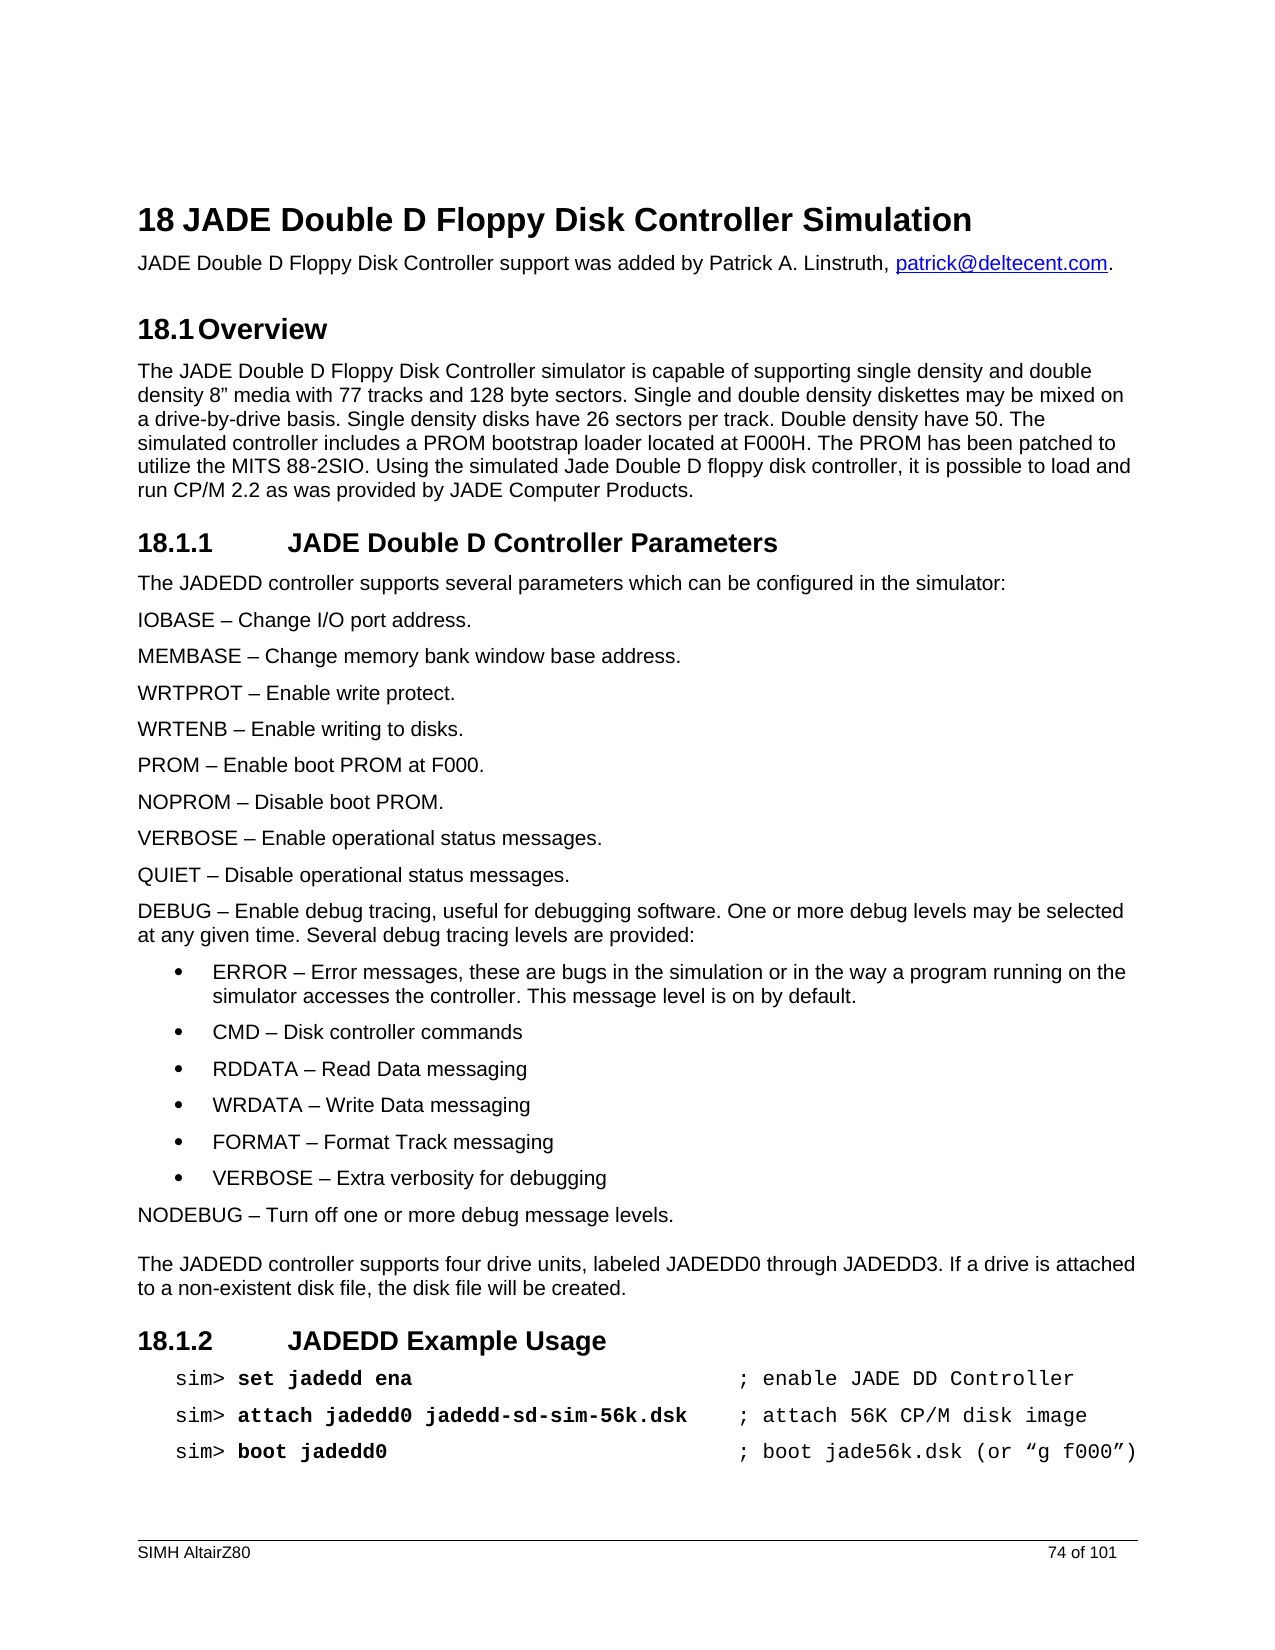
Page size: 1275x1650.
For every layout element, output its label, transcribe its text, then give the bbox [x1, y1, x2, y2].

text The JADEDD controller supports four drive units, labeled JADEDD0 through JADEDD3. If a drive is attached to a non-existent disk file, the disk file will be created. [137, 1252, 1138, 1300]
text PROM – Enable boot PROM at F000. [137, 753, 1138, 777]
text The JADE Double D Floppy Disk Controller simulator is capable of supporting single density and double density 8” media with 77 tracks and 128 byte sectors. Single and double density diskettes may be mixed on a drive-by-drive basis. Single density disks have 26 sectors per track. Double density have 50. The simulated controller includes a PROM bootstrap loader located at F000H. The PROM has been patched to utilize the MITS 88-2SIO. Using the simulated Jade Double D floppy disk controller, it is possible to load and run CP/M 2.2 as was provided by JADE Computer Products. [137, 358, 1138, 502]
subtitle JADE Double D Floppy Disk Controller Simulation [137, 200, 1138, 238]
text VERBOSE – Enable operational status messages. [137, 826, 1138, 850]
text NODEBUG – Turn off one or more debug message levels. [137, 1203, 1138, 1227]
list ERROR – Error messages, these are bugs in the simulation or in the way a program running on the simulator accesses the controller. This message level is on by default. [175, 959, 1138, 1007]
list VERBOSE – Extra verbosity for debugging [175, 1166, 1138, 1190]
text DEBUG – Enable debug tracing, useful for debugging software. One or more debug levels may be selected at any given time. Several debug tracing levels are provided: [137, 899, 1138, 947]
text IOBASE – Change I/O port address. [137, 607, 1138, 631]
text sim> attach jadedd0 jadedd-sd-sim-56k.dsk ; attach 56K CP/M disk image [175, 1404, 1138, 1428]
text JADE Double D Floppy Disk Controller support was added by Patrick A. Linstruth, patrick@deltecent.com. [137, 251, 1138, 275]
text sim> set jadedd ena ; enable JADE DD Controller [175, 1368, 1138, 1392]
list WRDATA – Write Data messaging [175, 1093, 1138, 1117]
text NOPROM – Disable boot PROM. [137, 790, 1138, 814]
text QUIET – Disable operational status messages. [137, 863, 1138, 887]
list CMD – Disk controller commands [175, 1020, 1138, 1044]
list FORMAT – Format Track messaging [175, 1130, 1138, 1154]
text WRTENB – Enable writing to disks. [137, 717, 1138, 741]
text sim> boot jadedd0 ; boot jade56k.dsk (or “g f000”) [175, 1441, 1138, 1464]
text WRTPROT – Enable write protect. [137, 680, 1138, 704]
subtitle JADEDD Example Usage [137, 1325, 1138, 1356]
subtitle JADE Double D Controller Parameters [137, 527, 1138, 558]
text MEMBASE – Change memory bank window base address. [137, 644, 1138, 668]
subtitle Overview [137, 312, 1138, 346]
text The JADEDD controller supports several parameters which can be configured in the simulator: [137, 571, 1138, 595]
list RDDATA – Read Data messaging [175, 1057, 1138, 1081]
